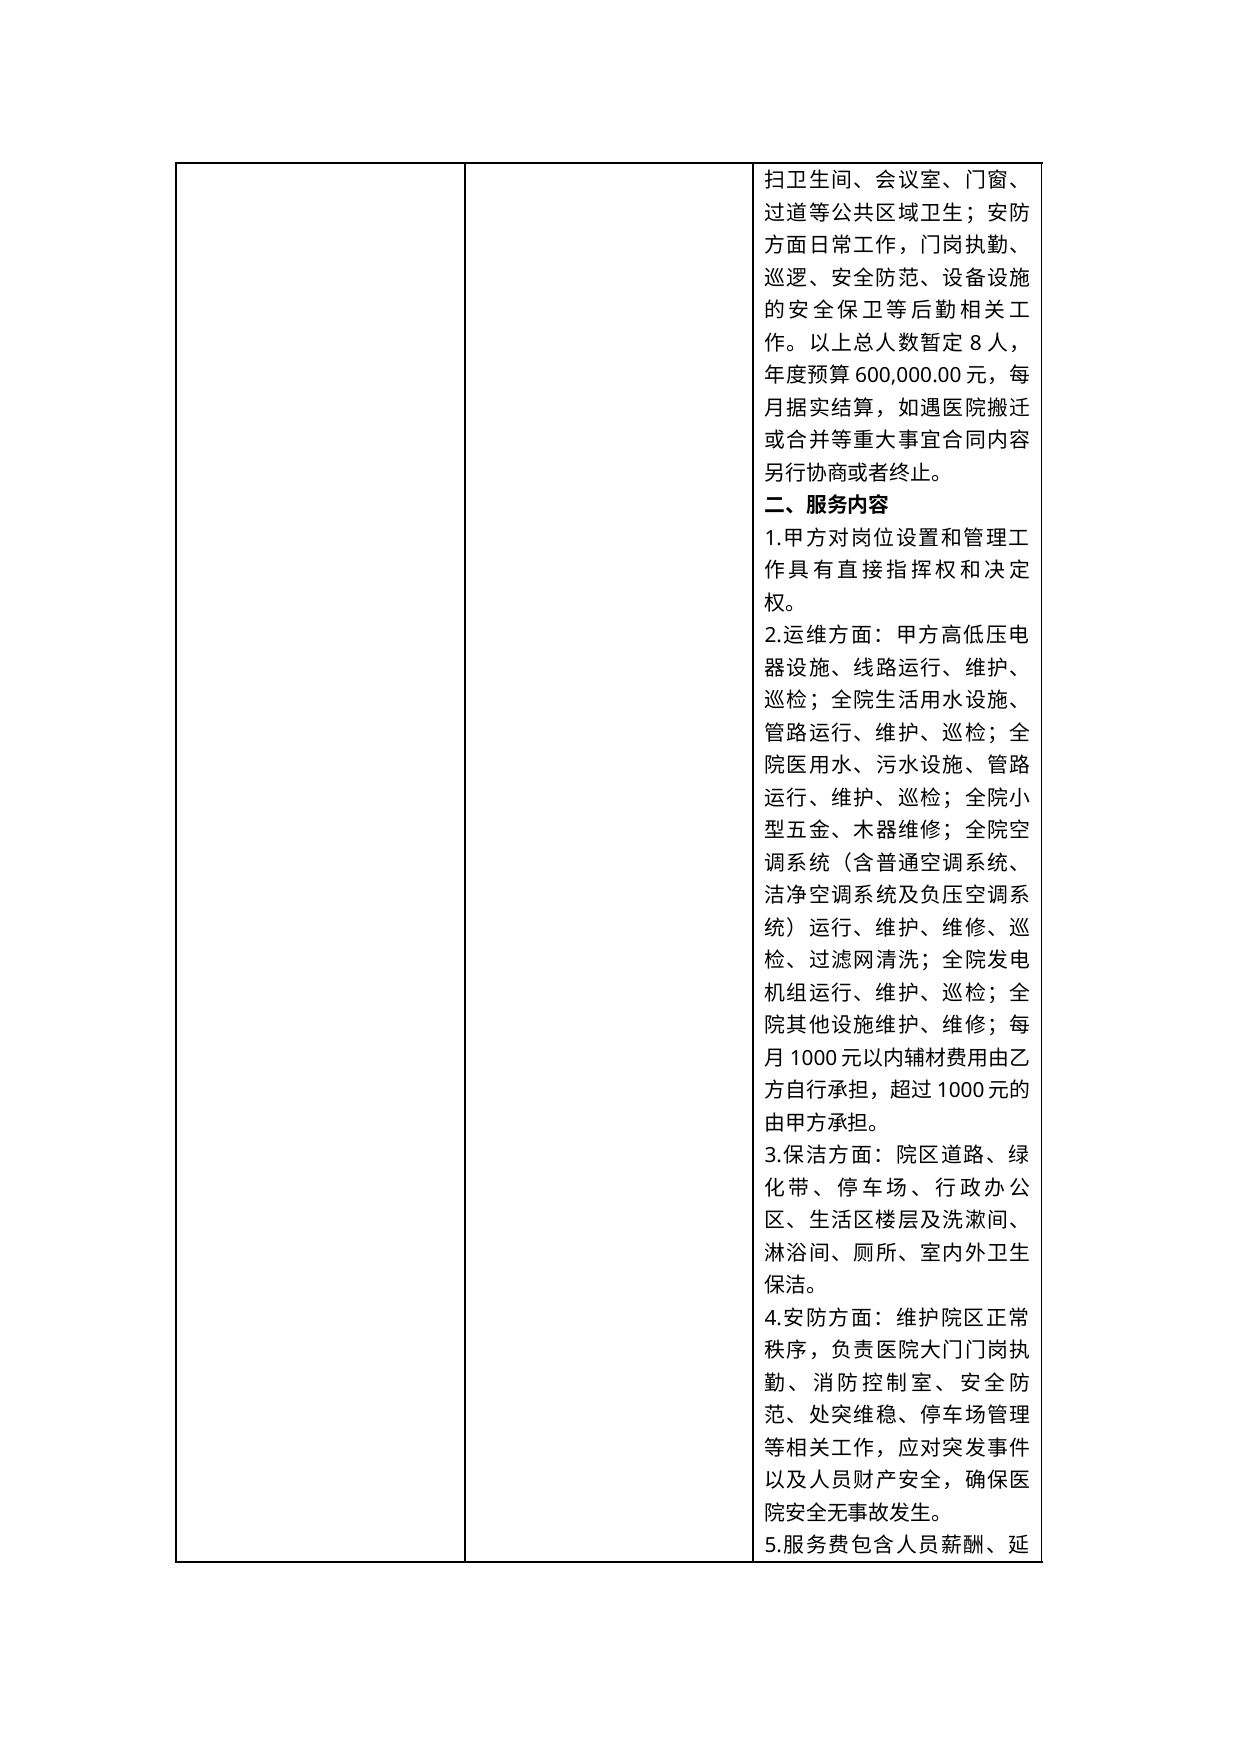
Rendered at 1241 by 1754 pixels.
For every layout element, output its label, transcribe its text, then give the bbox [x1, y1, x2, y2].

table_cell ★ [466, 164, 752, 1561]
table_cell 1 [177, 164, 464, 1561]
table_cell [754, 164, 1041, 1561]
